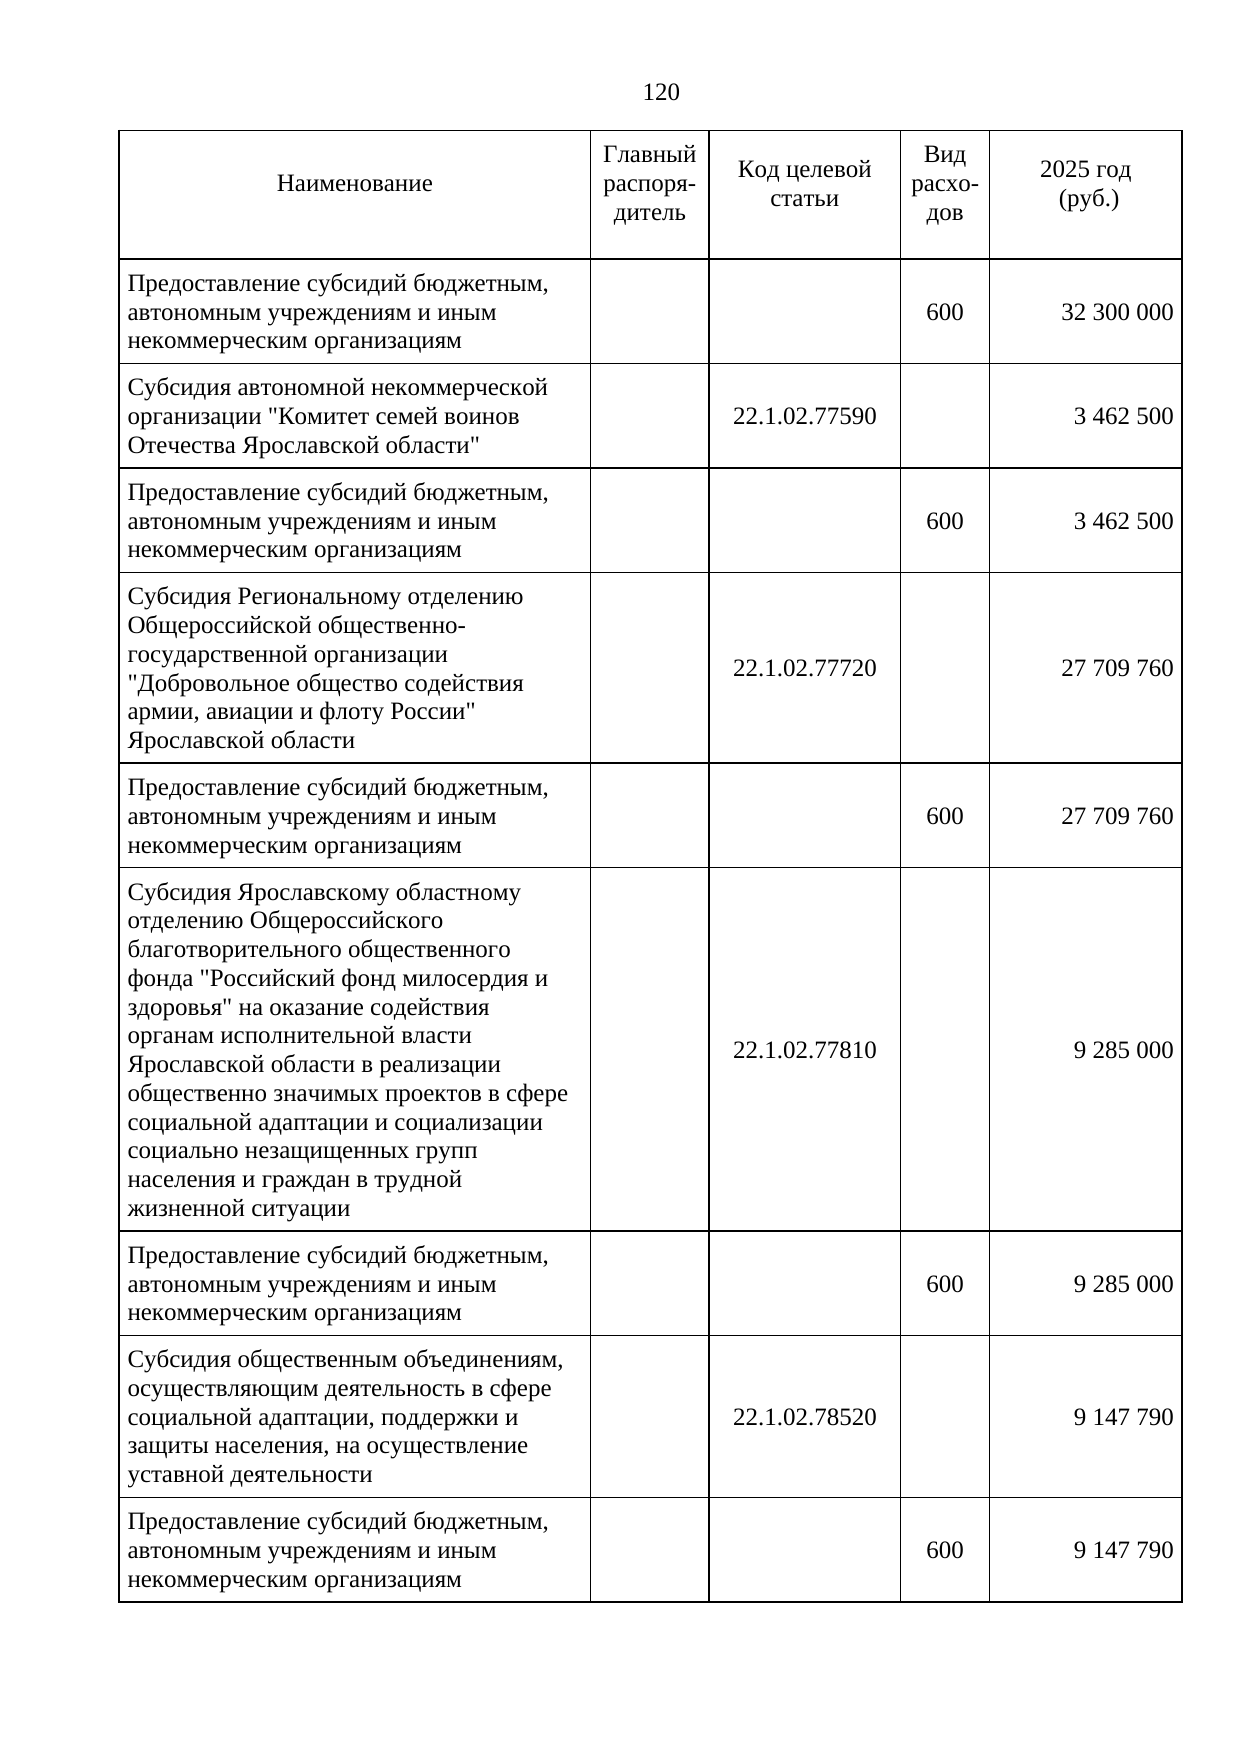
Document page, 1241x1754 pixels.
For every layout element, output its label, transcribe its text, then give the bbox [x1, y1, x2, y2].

table_header Главный распоря-дитель [591, 131, 708, 258]
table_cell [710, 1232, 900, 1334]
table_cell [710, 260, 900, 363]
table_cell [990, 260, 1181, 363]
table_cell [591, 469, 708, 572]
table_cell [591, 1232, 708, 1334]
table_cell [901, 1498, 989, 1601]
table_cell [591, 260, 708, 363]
table_header Код целевой статьи [710, 131, 900, 258]
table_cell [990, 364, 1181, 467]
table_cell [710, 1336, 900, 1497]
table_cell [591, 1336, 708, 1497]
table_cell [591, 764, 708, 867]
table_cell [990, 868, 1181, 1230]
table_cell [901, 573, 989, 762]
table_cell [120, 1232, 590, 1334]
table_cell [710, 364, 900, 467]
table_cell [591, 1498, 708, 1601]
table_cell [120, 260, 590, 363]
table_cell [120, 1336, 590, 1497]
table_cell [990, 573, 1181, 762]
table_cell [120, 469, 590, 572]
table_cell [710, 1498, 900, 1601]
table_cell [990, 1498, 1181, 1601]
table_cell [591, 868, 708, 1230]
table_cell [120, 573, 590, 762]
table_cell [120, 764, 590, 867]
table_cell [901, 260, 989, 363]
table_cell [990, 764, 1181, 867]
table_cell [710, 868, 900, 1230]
table_header Наименование [120, 131, 590, 258]
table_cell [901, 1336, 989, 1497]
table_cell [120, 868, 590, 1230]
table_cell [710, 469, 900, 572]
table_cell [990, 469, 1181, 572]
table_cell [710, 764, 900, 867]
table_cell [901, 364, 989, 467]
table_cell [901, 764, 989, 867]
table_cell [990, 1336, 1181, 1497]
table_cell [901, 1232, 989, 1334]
table_header 2025 год (руб.) [990, 131, 1181, 258]
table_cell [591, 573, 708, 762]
table_header Вид расхо-дов [901, 131, 989, 258]
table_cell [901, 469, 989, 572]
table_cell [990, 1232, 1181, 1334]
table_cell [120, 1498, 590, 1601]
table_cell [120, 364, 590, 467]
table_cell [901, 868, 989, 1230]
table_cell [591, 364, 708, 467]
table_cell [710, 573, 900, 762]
